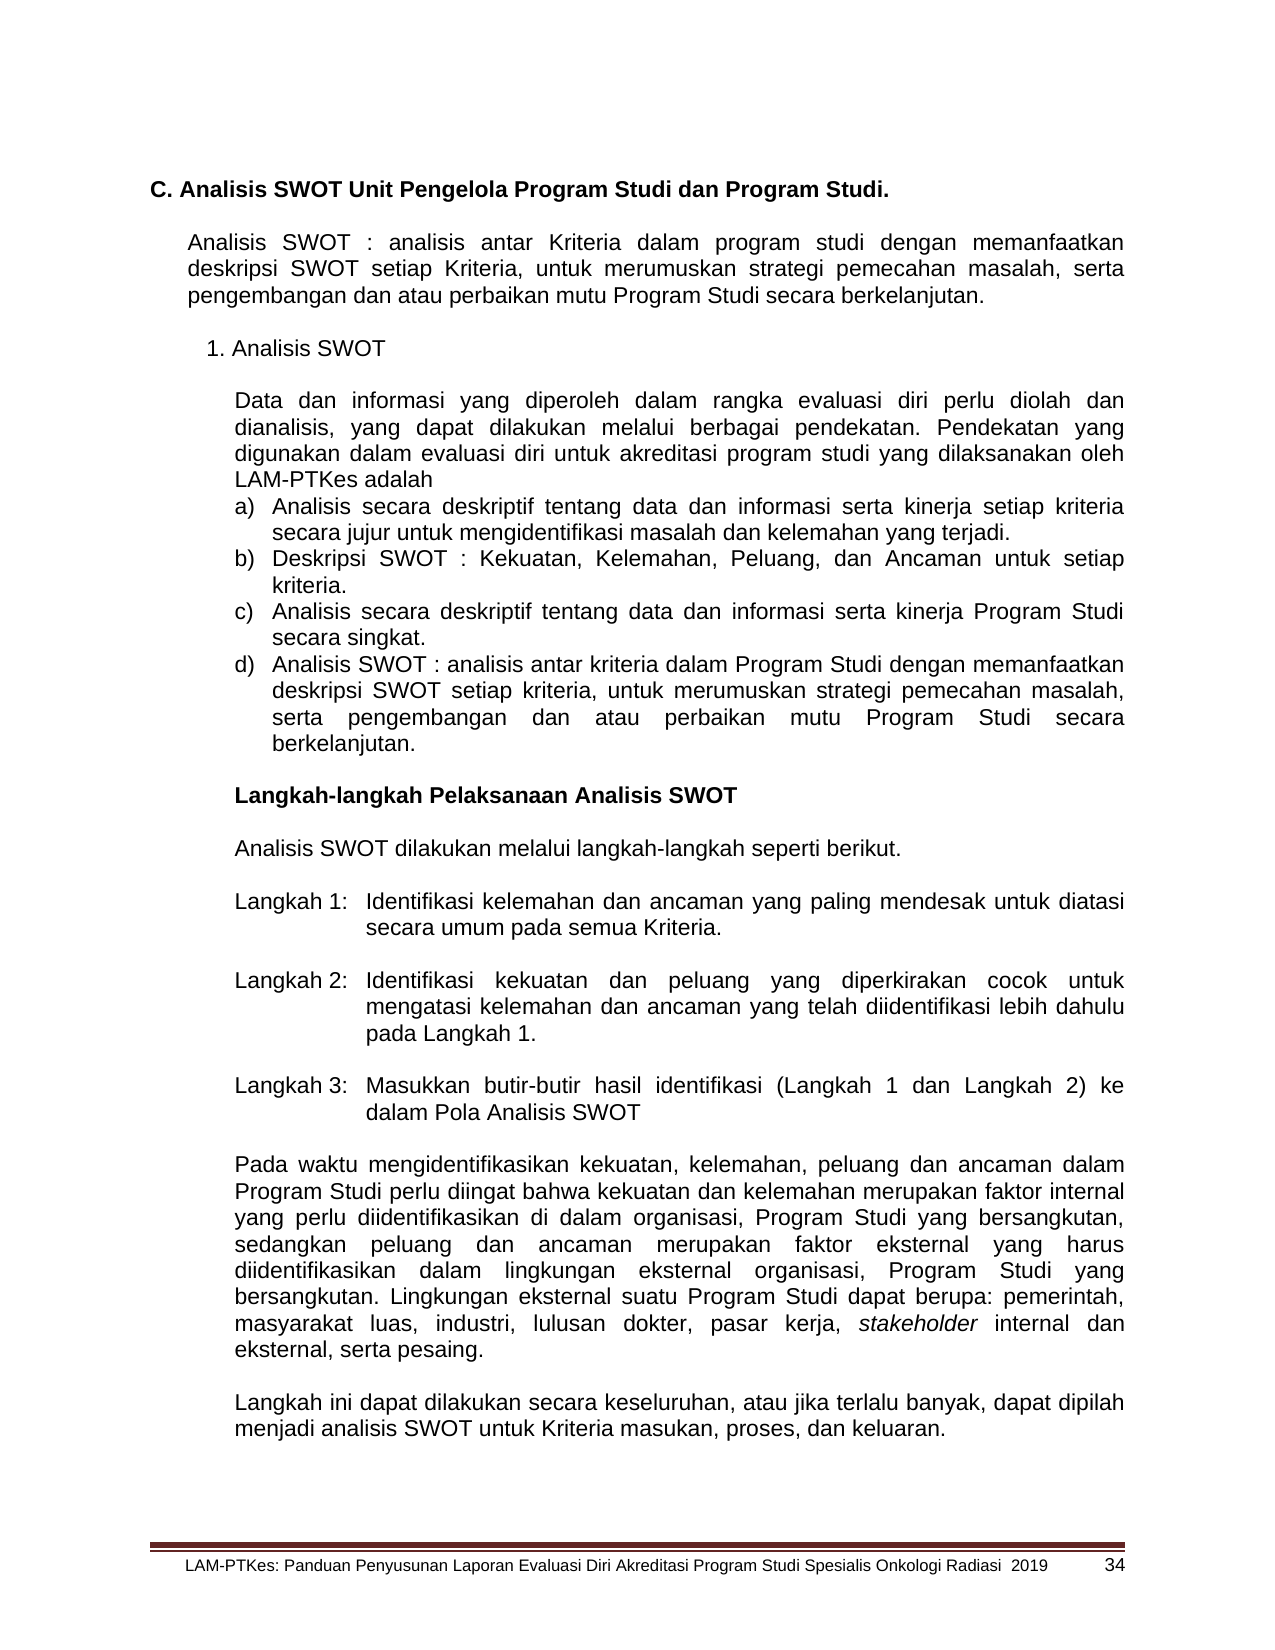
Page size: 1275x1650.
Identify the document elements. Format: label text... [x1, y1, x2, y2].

text Langkah 2: Identifikasi kekuatan dan peluang yang diperkirakan cocok untuk mengatasi kelemahan dan ancaman yang telah diidentifikasi lebih dahulu pada Langkah 1. [234, 967, 1125, 1046]
subtitle C. Analisis SWOT Unit Pengelola Program Studi dan Program Studi. [150, 176, 1125, 203]
text Analisis SWOT : analisis antar Kriteria dalam program studi dengan memanfaatkan deskripsi SWOT setiap Kriteria, untuk merumuskan strategi pemecahan masalah, serta pengembangan dan atau perbaikan mutu Program Studi secara berkelanjutan. [187, 229, 1125, 308]
list Analisis secara deskriptif tentang data dan informasi serta kinerja Program Studi secara singkat. [234, 598, 1125, 651]
text Langkah 1: Identifikasi kelemahan dan ancaman yang paling mendesak untuk diatasi secara umum pada semua Kriteria. [234, 888, 1125, 941]
text Analisis SWOT dilakukan melalui langkah-langkah seperti berikut. [234, 835, 1125, 862]
subtitle 1. Analisis SWOT [150, 334, 1125, 361]
text Langkah-langkah Pelaksanaan Analisis SWOT [234, 782, 1125, 809]
list Analisis SWOT : analisis antar kriteria dalam Program Studi dengan memanfaatkan deskripsi SWOT setiap kriteria, untuk merumuskan strategi pemecahan masalah, serta pengembangan dan atau perbaikan mutu Program Studi secara berkelanjutan. [234, 651, 1125, 756]
list Deskripsi SWOT : Kekuatan, Kelemahan, Peluang, dan Ancaman untuk setiap kriteria. [234, 545, 1125, 598]
list Analisis secara deskriptif tentang data dan informasi serta kinerja setiap kriteria secara jujur untuk mengidentifikasi masalah dan kelemahan yang terjadi. [234, 493, 1125, 545]
text Data dan informasi yang diperoleh dalam rangka evaluasi diri perlu diolah dan dianalisis, yang dapat dilakukan melalui berbagai pendekatan. Pendekatan yang digunakan dalam evaluasi diri untuk akreditasi program studi yang dilaksanakan oleh LAM-PTKes adalah [234, 387, 1125, 493]
text Langkah 3: Masukkan butir-butir hasil identifikasi (Langkah 1 dan Langkah 2) ke dalam Pola Analisis SWOT [234, 1072, 1125, 1125]
text Langkah ini dapat dilakukan secara keseluruhan, atau jika terlalu banyak, dapat dipilah menjadi analisis SWOT untuk Kriteria masukan, proses, dan keluaran. [234, 1389, 1125, 1441]
text Pada waktu mengidentifikasikan kekuatan, kelemahan, peluang dan ancaman dalam Program Studi perlu diingat bahwa kekuatan dan kelemahan merupakan faktor internal yang perlu diidentifikasikan di dalam organisasi, Program Studi yang bersangkutan, sedangkan peluang dan ancaman merupakan faktor eksternal yang harus diidentifikasikan dalam lingkungan eksternal organisasi, Program Studi yang bersangkutan. Lingkungan eksternal suatu Program Studi dapat berupa: pemerintah, masyarakat luas, industri, lulusan dokter, pasar kerja, stakeholder internal dan eksternal, serta pesaing. [234, 1151, 1125, 1362]
